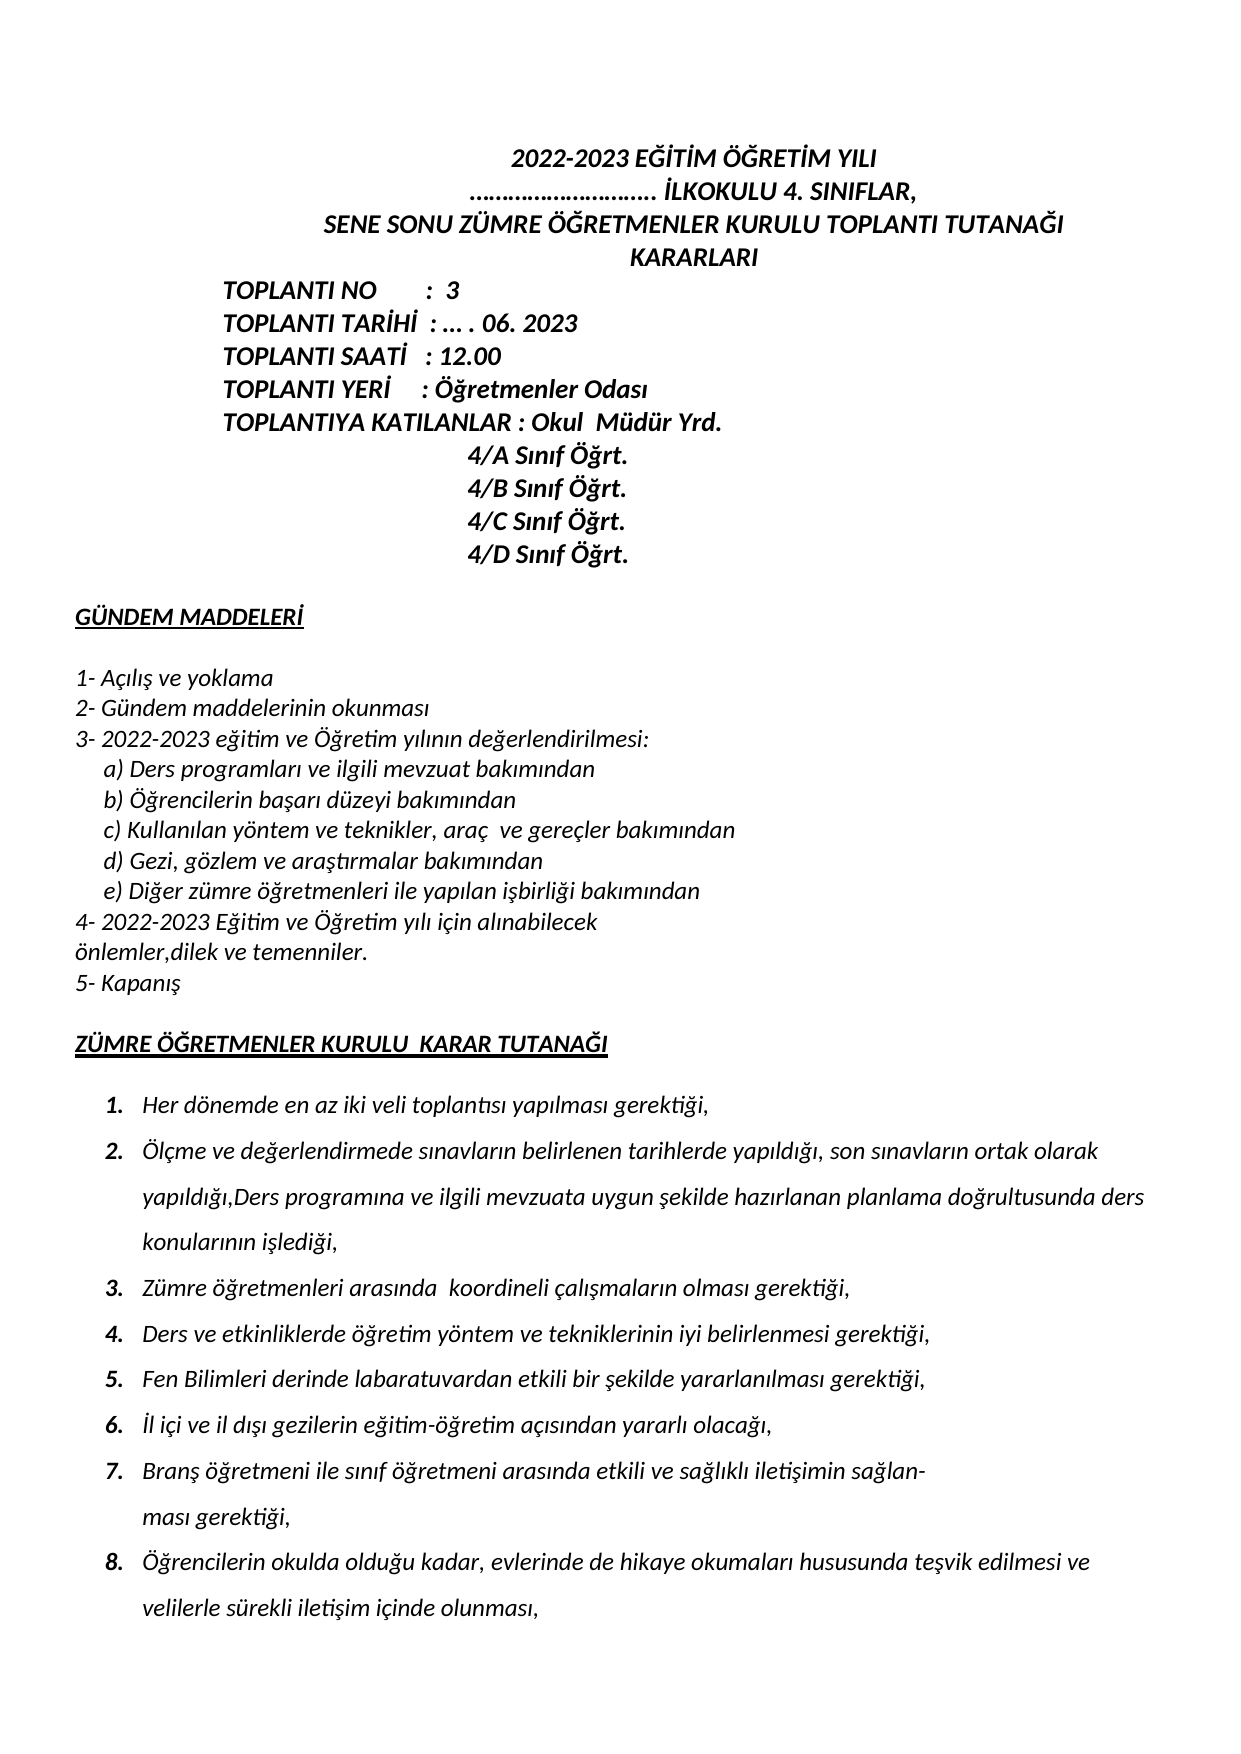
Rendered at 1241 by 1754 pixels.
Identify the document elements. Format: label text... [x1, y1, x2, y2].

text 2- Gündem maddelerinin okunması [75, 692, 1165, 723]
list Ölçme ve değerlendirmede sınavların belirlenen tarihlerde yapıldığı, son sınavların ortak olarak yapıldığı,Ders programına ve ilgili mevzuata uygun şekilde hazırlanan planlama doğrultusunda ders konularının işlediği, [104, 1135, 1165, 1257]
list İl içi ve il dışı gezilerin eğitim-öğretim açısından yararlı olacağı, [104, 1409, 1165, 1440]
text 2022-2023 EĞİTİM ÖĞRETİM YILI [222, 141, 1165, 174]
text TOPLANTI YERİ : Öğretmenler Odası [222, 372, 1165, 405]
text TOPLANTI TARİHİ : … . 06. 2023 [222, 306, 1165, 339]
text 4- 2022-2023 Eğitim ve Öğretim yılı için alınabilecek [75, 906, 1165, 937]
text 4/D Sınıf Öğrt. [222, 537, 1165, 570]
text d) Gezi, gözlem ve araştırmalar bakımından [75, 845, 1165, 876]
text TOPLANTI NO : 3 [222, 273, 1165, 306]
text ……………………….. İLKOKULU 4. SINIFLAR, [222, 174, 1165, 207]
text önlemler,dilek ve temenniler. [75, 937, 1165, 967]
list ması gerektiği, [142, 1501, 1165, 1531]
list Öğrencilerin okulda olduğu kadar, evlerinde de hikaye okumaları hususunda teşvik edilmesi ve velilerle sürekli iletişim içinde olunması, [104, 1546, 1165, 1623]
text KARARLARI [222, 240, 1165, 273]
list Zümre öğretmenleri arasında koordineli çalışmaların olması gerektiği, [104, 1272, 1165, 1303]
list Her dönemde en az iki veli toplantısı yapılması gerektiği, [104, 1089, 1165, 1120]
text 1- Açılış ve yoklama [75, 662, 1165, 692]
text 4/B Sınıf Öğrt. [222, 471, 1165, 504]
text 4/A Sınıf Öğrt. [222, 438, 1165, 471]
list Branş öğretmeni ile sınıf öğretmeni arasında etkili ve sağlıklı iletişimin sağlan- [104, 1455, 1165, 1486]
text c) Kullanılan yöntem ve teknikler, araç ve gereçler bakımından [75, 814, 1165, 845]
text 3- 2022-2023 eğitim ve Öğretim yılının değerlendirilmesi: [75, 723, 1165, 753]
text e) Diğer zümre öğretmenleri ile yapılan işbirliği bakımından [75, 876, 1165, 906]
text 5- Kapanış [75, 967, 1165, 998]
text SENE SONU ZÜMRE ÖĞRETMENLER KURULU TOPLANTI TUTANAĞI [222, 207, 1165, 240]
list Fen Bilimleri derinde labaratuvardan etkili bir şekilde yararlanılması gerektiği, [104, 1363, 1165, 1394]
text b) Öğrencilerin başarı düzeyi bakımından [75, 784, 1165, 814]
list Ders ve etkinliklerde öğretim yöntem ve tekniklerinin iyi belirlenmesi gerektiği, [104, 1318, 1165, 1348]
text TOPLANTI SAATİ : 12.00 [222, 339, 1165, 372]
text a) Ders programları ve ilgili mevzuat bakımından [75, 753, 1165, 784]
text TOPLANTIYA KATILANLAR : Okul Müdür Yrd. [222, 405, 1165, 438]
text ZÜMRE ÖĞRETMENLER KURULU KARAR TUTANAĞI [75, 1028, 1165, 1059]
text 4/C Sınıf Öğrt. [222, 504, 1165, 537]
text GÜNDEM MADDELERİ [75, 601, 1165, 631]
